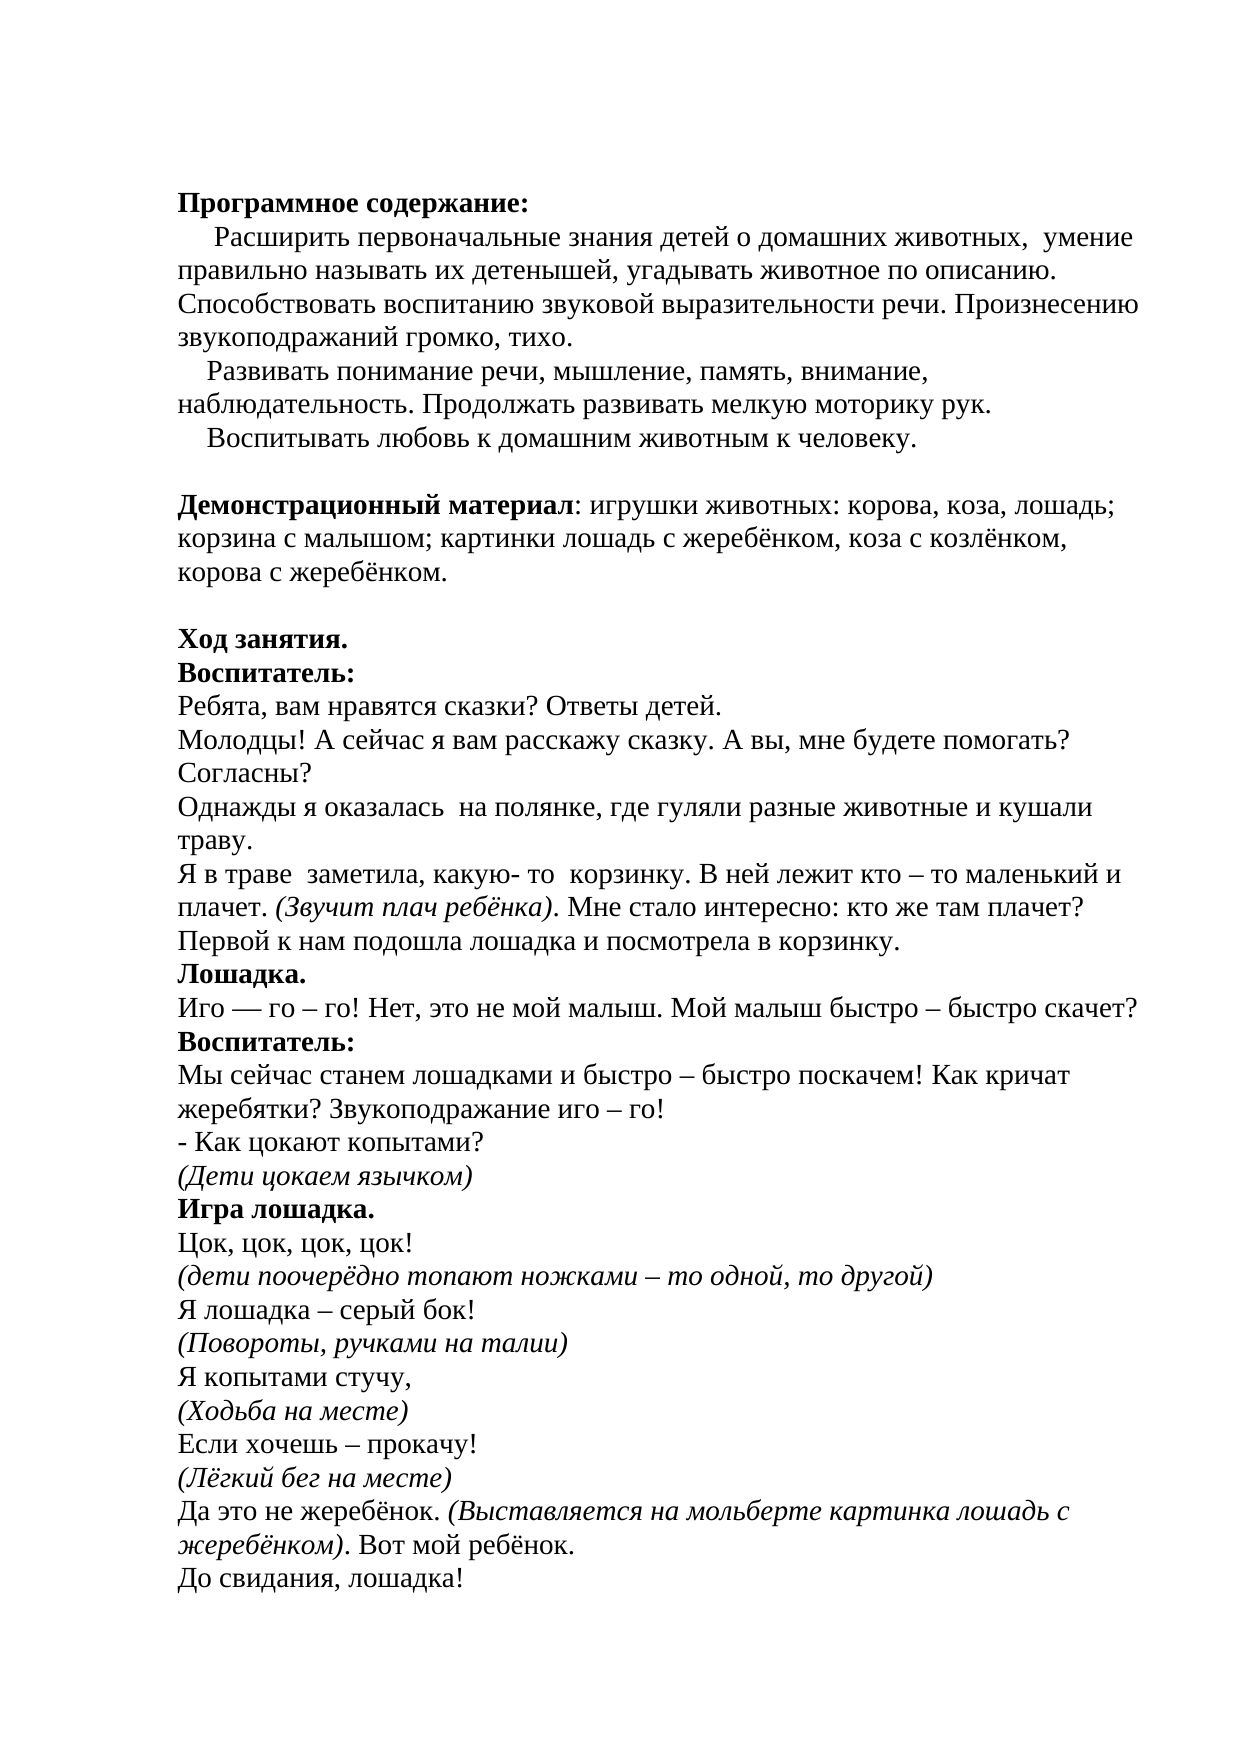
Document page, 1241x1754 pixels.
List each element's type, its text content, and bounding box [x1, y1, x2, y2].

text Я в траве заметила, какую- то корзинку. В ней лежит кто – то маленький и плачет. (Звучит плач ребёнка). Мне стало интересно: кто же там плачет? Первой к нам подошла лошадка и посмотрела в корзинку. [177, 856, 1152, 957]
text (Ходьба на месте) [177, 1393, 1152, 1426]
text Цок, цок, цок, цок! [177, 1225, 1152, 1258]
text Демонстрационный материал: игрушки животных: корова, коза, лошадь; корзина с малышом; картинки лошадь с жеребёнком, коза с козлёнком, корова с жеребёнком. [177, 487, 1152, 588]
text Расширить первоначальные знания детей о домашних животных, умение правильно называть их детенышей, угадывать животное по описанию. Способствовать воспитанию звуковой выразительности речи. Произнесению звукоподражаний громко, тихо. [177, 219, 1152, 353]
text Программное содержание: [177, 185, 1152, 219]
text Я копытами стучу, [177, 1359, 1152, 1393]
text Если хочешь – прокачу! [177, 1426, 1152, 1460]
text (Повороты, ручками на талии) [177, 1326, 1152, 1359]
text - Как цокают копытами? [177, 1124, 1152, 1158]
text Воспитывать любовь к домашним животным к человеку. [177, 420, 1152, 453]
text (Дети цокаем язычком) [177, 1158, 1152, 1191]
text Я лошадка – серый бок! [177, 1292, 1152, 1326]
text Мы сейчас станем лошадками и быстро – быстро поскачем! Как кричат жеребятки? Звукоподражание иго – го! [177, 1057, 1152, 1124]
text Игра лошадка. [177, 1191, 1152, 1225]
text (Лёгкий бег на месте) [177, 1460, 1152, 1493]
text Ход занятия. [177, 621, 1152, 655]
text (дети поочерёдно топают ножками – то одной, то другой) [177, 1258, 1152, 1292]
text Лошадка. [177, 957, 1152, 990]
text Ребята, вам нравятся сказки? Ответы детей. [177, 688, 1152, 722]
text Да это не жеребёнок. (Выставляется на мольберте картинка лошадь с жеребёнком). Вот мой ребёнок. [177, 1493, 1152, 1560]
text Воспитатель: [177, 1024, 1152, 1057]
text Молодцы! А сейчас я вам расскажу сказку. А вы, мне будете помогать? Согласны? [177, 722, 1152, 789]
text Однажды я оказалась на полянке, где гуляли разные животные и кушали траву. [177, 789, 1152, 856]
text Иго — го – го! Нет, это не мой малыш. Мой малыш быстро – быстро скачет? [177, 990, 1152, 1024]
text Воспитатель: [177, 655, 1152, 688]
text Развивать понимание речи, мышление, память, внимание, наблюдательность. Продолжать развивать мелкую моторику рук. [177, 353, 1152, 420]
text До свидания, лошадка! [177, 1560, 1152, 1594]
